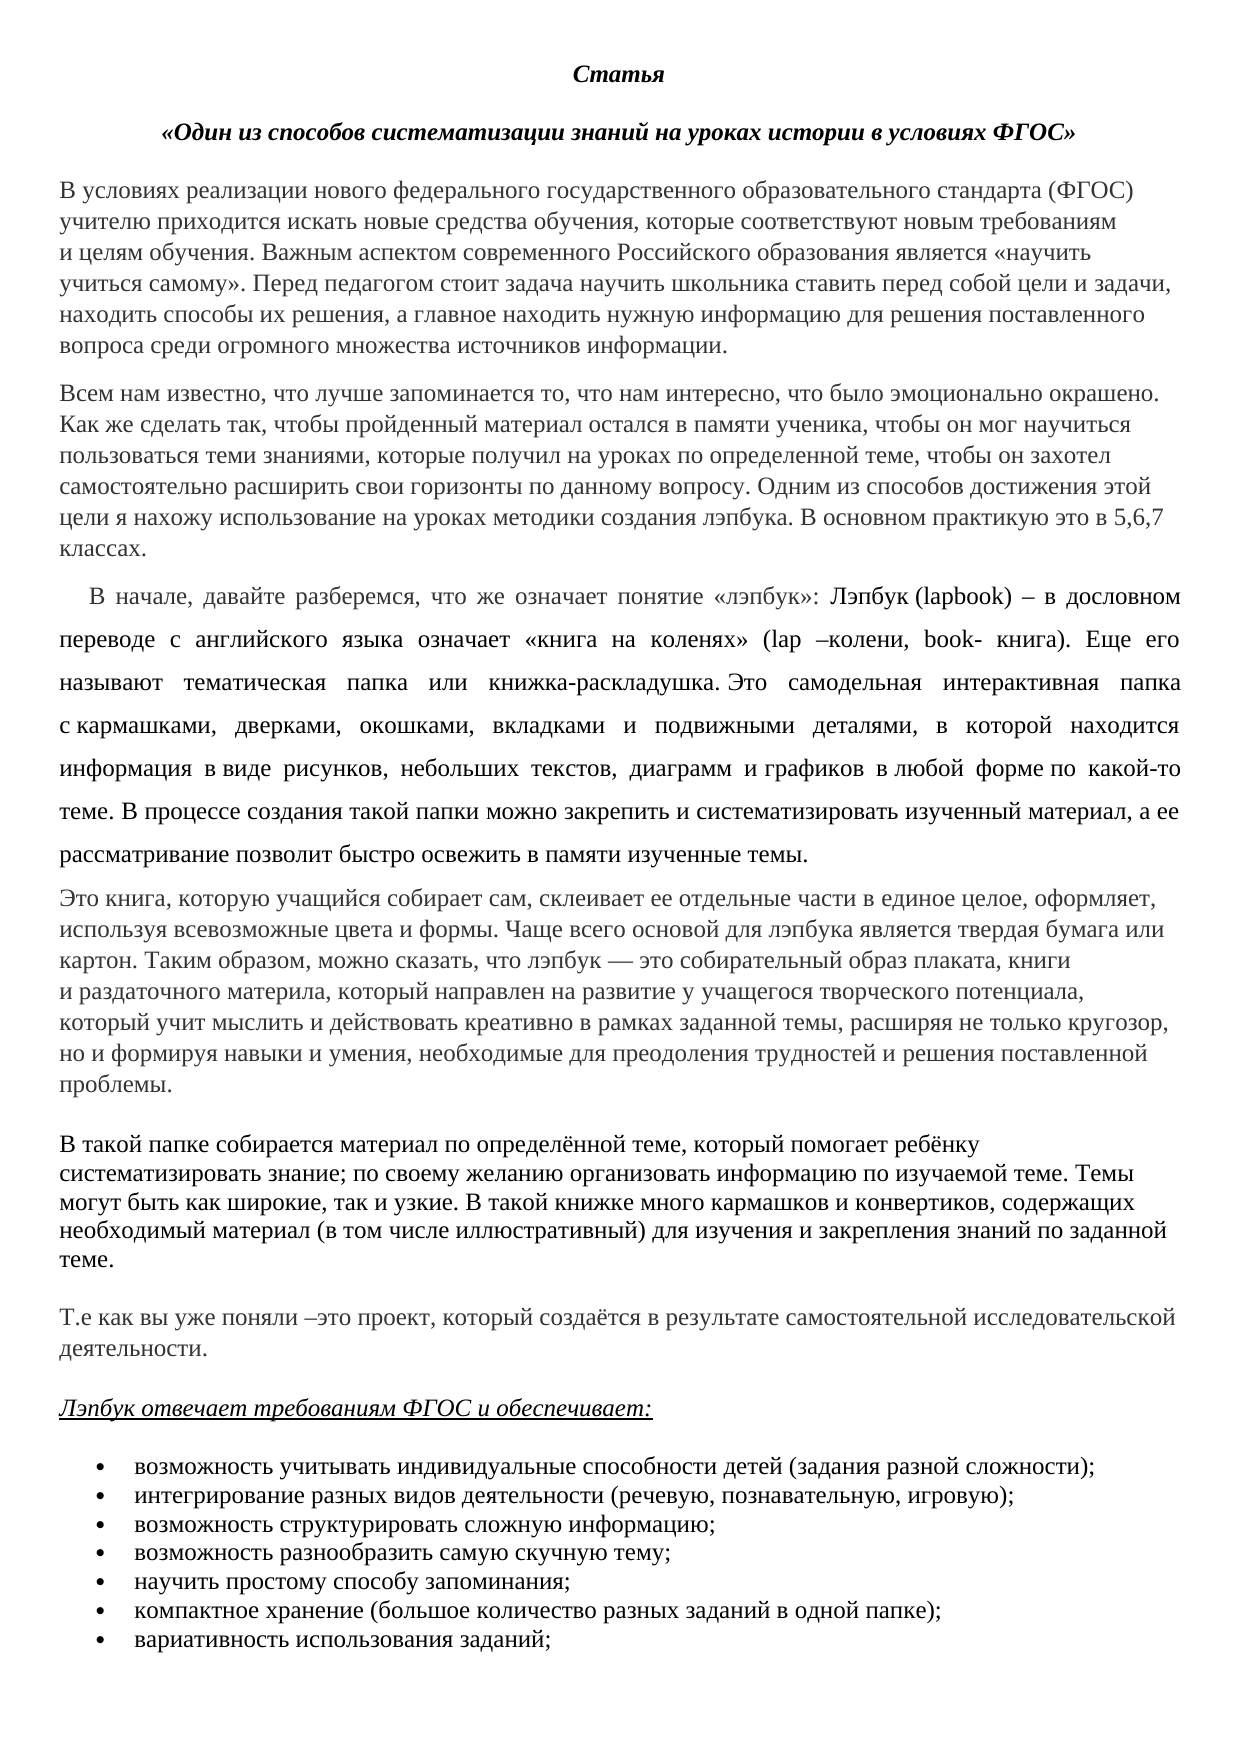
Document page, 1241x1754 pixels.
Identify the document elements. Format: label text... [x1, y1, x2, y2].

list возможность разнообразить самую скучную тему; [97, 1537, 1181, 1566]
list вариативность использования заданий; [97, 1624, 1181, 1652]
text В такой папке собирается материал по определённой теме, который помогает ребёнку систематизировать знание; по своему желанию организовать информацию по изучаемой теме. Темы могут быть как широкие, так и узкие. В такой книжке много кармашков и конвертиков, содержащих необходимый материал (в том числе иллюстративный) для изучения и закрепления знаний по заданной теме. [59, 1129, 1181, 1273]
text «Один из способов систематизации знаний на уроках истории в условиях ФГОС» [59, 117, 1181, 146]
text Это книга, которую учащийся собирает сам, склеивает ее отдельные части в единое целое, оформляет, используя всевозможные цвета и формы. Чаще всего основой для лэпбука является твердая бумага или картон. Таким образом, можно сказать, что лэпбук — это собирательный образ плаката, книги и раздаточного материла, который направлен на развитие у учащегося творческого потенциала, который учит мыслить и действовать креативно в рамках заданной темы, расширяя не только кругозор, но и формируя навыки и умения, необходимые для преодоления трудностей и решения поставленной проблемы. [59, 883, 1181, 1098]
list интегрирование разных видов деятельности (речевую, познавательную, игровую); [97, 1480, 1181, 1509]
text В условиях реализации нового федерального государственного образовательного стандарта (ФГОС) учителю приходится искать новые средства обучения, которые соответствуют новым требованиям и целям обучения. Важным аспектом современного Российского образования является «научить учиться самому». Перед педагогом стоит задача научить школьника ставить перед собой цели и задачи, находить способы их решения, а главное находить нужную информацию для решения поставленного вопроса среди огромного множества источников информации. [59, 175, 1181, 359]
list компактное хранение (большое количество разных заданий в одной папке); [97, 1595, 1181, 1624]
list возможность структурировать сложную информацию; [97, 1509, 1181, 1537]
text Т.е как вы уже поняли –это проект, который создаётся в результате самостоятельной исследовательской деятельности. [59, 1302, 1181, 1362]
text В начале, давайте разберемся, что же означает понятие «лэпбук»: Лэпбук (lapbook) – в дословном переводе с английского языка означает «книга на коленях» (lap –колени, book- книга). Еще его называют тематическая папка или книжка-раскладушка. Это самодельная интерактивная папка с кармашками, дверками, окошками, вкладками и подвижными деталями, в которой находится информация в виде рисунков, небольших текстов, диаграмм и графиков в любой форме по какой-то теме. В процессе создания такой папки можно закрепить и систематизировать изученный материал, а ее рассматривание позволит быстро освежить в памяти изученные темы. [59, 581, 1181, 868]
text Статья [59, 59, 1181, 88]
text Лэпбук отвечает требованиям ФГОС и обеспечивает: [59, 1393, 1181, 1422]
text Всем нам известно, что лучше запоминается то, что нам интересно, что было эмоционально окрашено. Как же сделать так, чтобы пройденный материал остался в памяти ученика, чтобы он мог научиться пользоваться теми знаниями, которые получил на уроках по определенной теме, чтобы он захотел самостоятельно расширить свои горизонты по данному вопросу. Одним из способов достижения этой цели я нахожу использование на уроках методики создания лэпбука. В основном практикую это в 5,6,7 классах. [59, 378, 1181, 562]
list возможность учитывать индивидуальные способности детей (задания разной сложности); [97, 1451, 1181, 1480]
list научить простому способу запоминания; [97, 1566, 1181, 1595]
